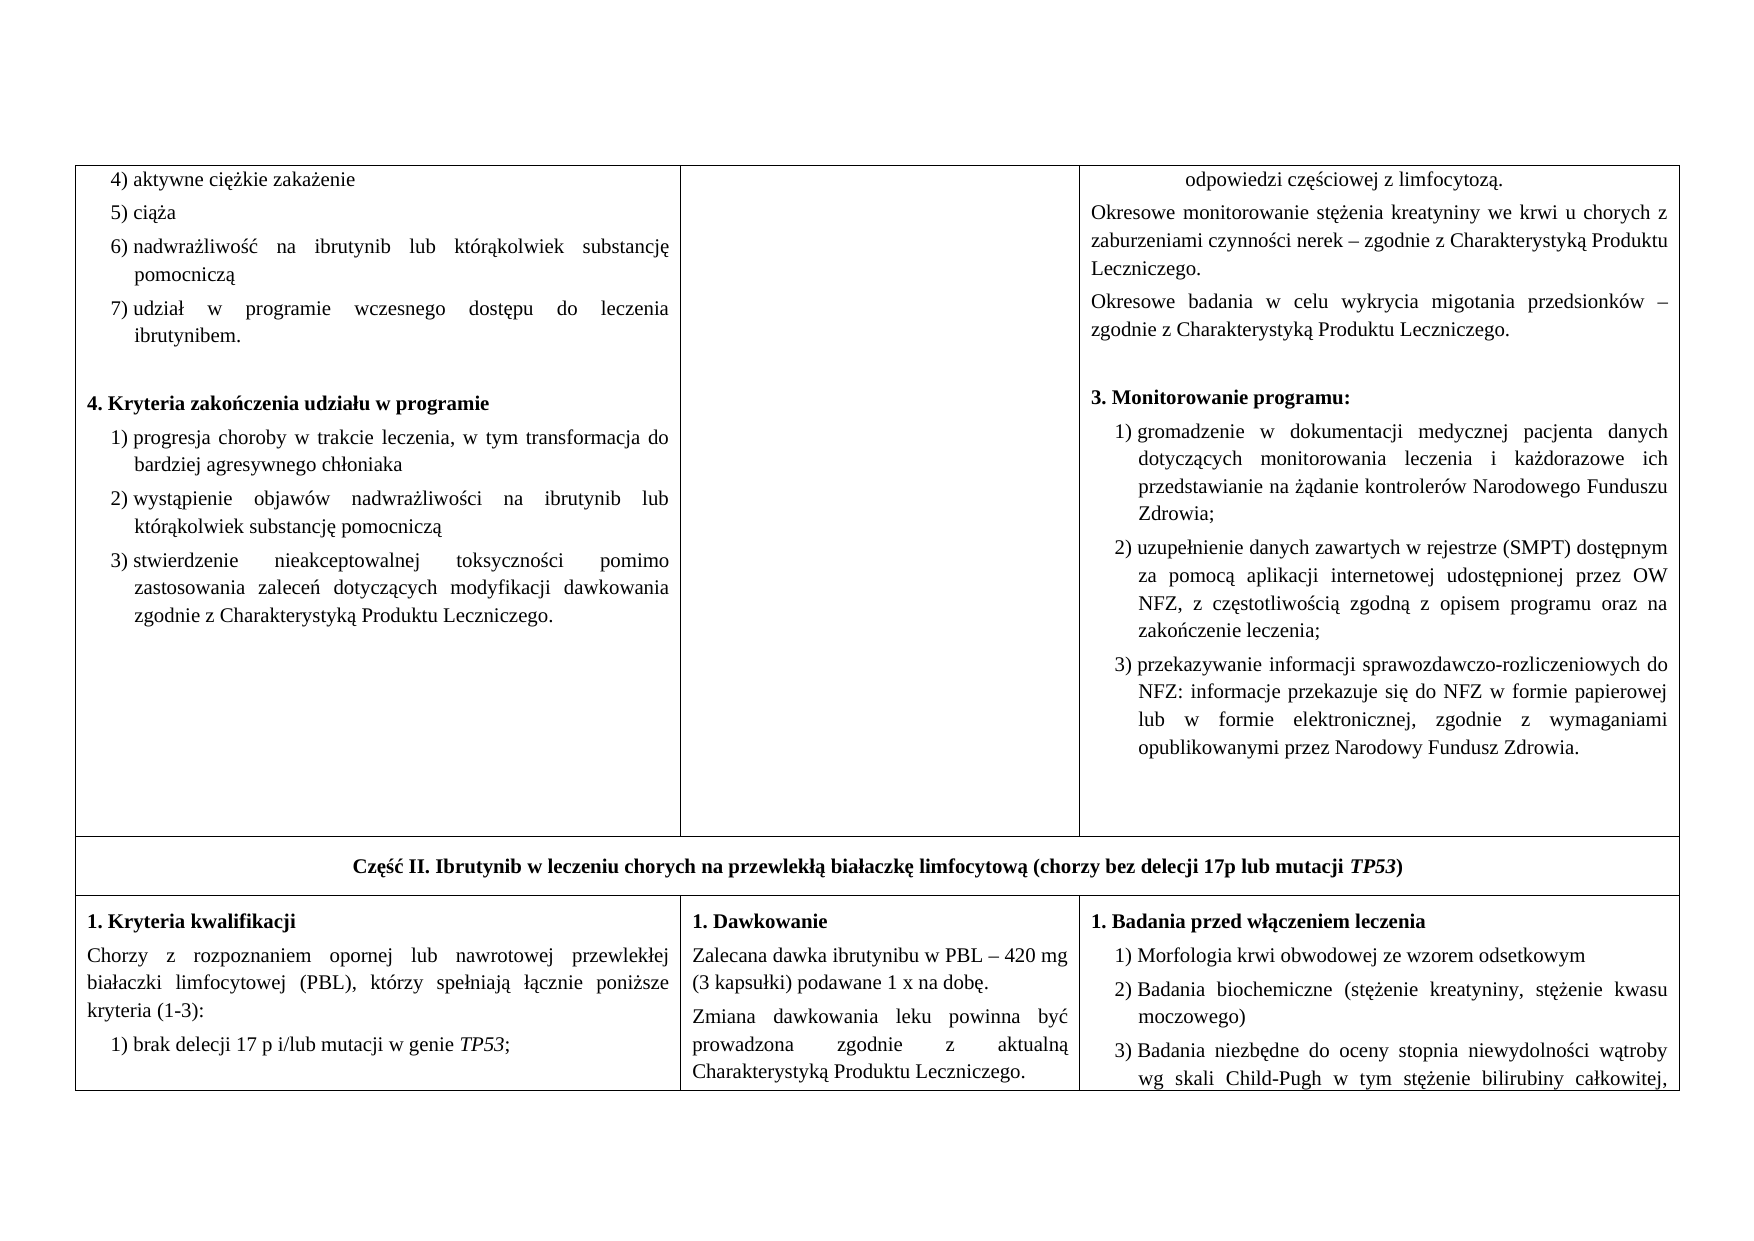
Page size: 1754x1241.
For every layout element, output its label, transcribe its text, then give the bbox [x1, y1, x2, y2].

table_cell Część II. Ibrutynib w leczeniu chorych na przewlekłą białaczkę limfocytową (chorzy bez delecji 17p lub mutacji TP53) [76, 837, 1679, 895]
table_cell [1080, 896, 1679, 1090]
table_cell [76, 896, 680, 1090]
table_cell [681, 166, 1079, 836]
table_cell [681, 896, 1079, 1090]
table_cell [1080, 166, 1679, 836]
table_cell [76, 166, 680, 836]
